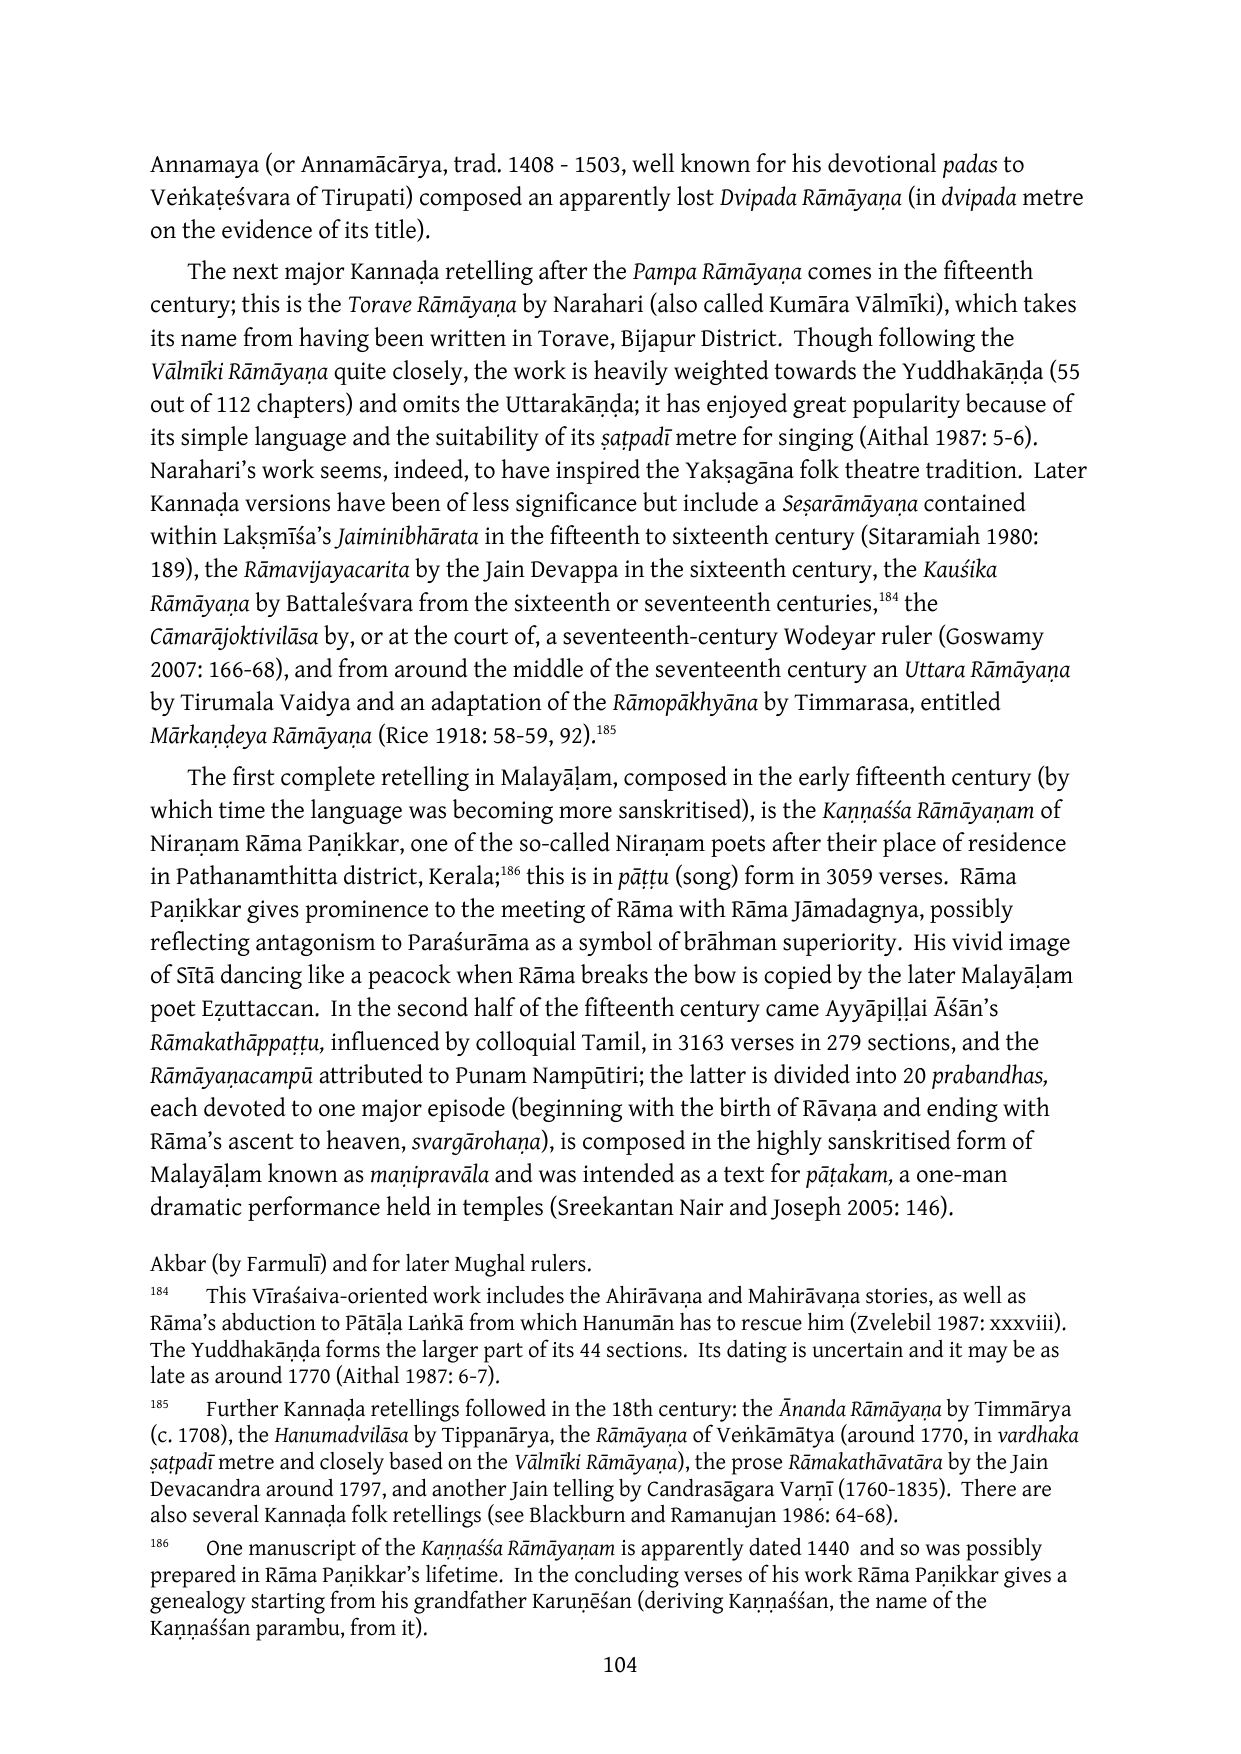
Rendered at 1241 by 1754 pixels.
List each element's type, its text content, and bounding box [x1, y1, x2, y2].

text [150, 150, 1090, 245]
text The first complete retelling in Malayāḷam, composed in the early fifteenth century (by which time the language was becoming more sanskritised), is the Kaṇṇaśśa Rāmāyaṇam of Niraṇam Rāma Paṇikkar, one of the so-called Niraṇam poets after their place of residence in Pathanamthitta district, Kerala; this is in pāṭṭu (song) form in 3059 verses. Rāma Paṇikkar gives prominence to the meeting of Rāma with Rāma Jāmadagnya, possibly reflecting antagonism to Paraśurāma as a symbol of brāhman superiority. His vivid image of Sītā dancing like a peacock when Rāma breaks the bow is copied by the later Malayāḷam poet Eẓuttaccan. In the second half of the fifteenth century came Ayyāpiḷḷai Āśān’s Rāmakathāppaṭṭu, influenced by colloquial Tamil, in 3163 verses in 279 sections, and the Rāmāyaṇacampū attributed to Punam Nampūtiri; the latter is divided into 20 prabandhas, each devoted to one major episode (beginning with the birth of Rāvaṇa and ending with Rāma’s ascent to heaven, svargārohaṇa), is composed in the highly sanskritised form of Malayāḷam known as maṇipravāla and was intended as a text for pāṭakam, a one-man dramatic performance held in temples (Sreekantan Nair and Joseph 2005: 146). [150, 763, 1090, 1222]
text The next major Kannaḍa retelling after the Pampa Rāmāyaṇa comes in the fifteenth century; this is the Torave Rāmāyaṇa by Narahari (also called Kumāra Vālmīki), which takes its name from having been written in Torave, Bijapur District. Though following the Vālmīki Rāmāyaṇa quite closely, the work is heavily weighted towards the Yuddhakāṇḍa (55 out of 112 chapters) and omits the Uttarakāṇḍa; it has enjoyed great popularity because of its simple language and the suitability of its ṣaṭpadī metre for singing (Aithal 1987: 5-6). Narahari’s work seems, indeed, to have inspired the Yakṣagāna folk theatre tradition. Later Kannaḍa versions have been of less significance but include a Seṣarāmāyaṇa contained within Lakṣmīśa’s Jaiminibhārata in the fifteenth to sixteenth century (Sitaramiah 1980: 189), the Rāmavijayacarita by the Jain Devappa in the sixteenth century, the Kauśika Rāmāyaṇa by Battaleśvara from the sixteenth or seventeenth centuries, the Cāmarājoktivilāsa by, or at the court of, a seventeenth-century Wodeyar ruler (Goswamy 2007: 166-68), and from around the middle of the seventeenth century an Uttara Rāmāyaṇa by Tirumala Vaidya and an adaptation of the Rāmopākhyāna by Timmarasa, entitled Mārkaṇḍeya Rāmāyaṇa (Rice 1918: 58-59, 92). [150, 258, 1090, 750]
